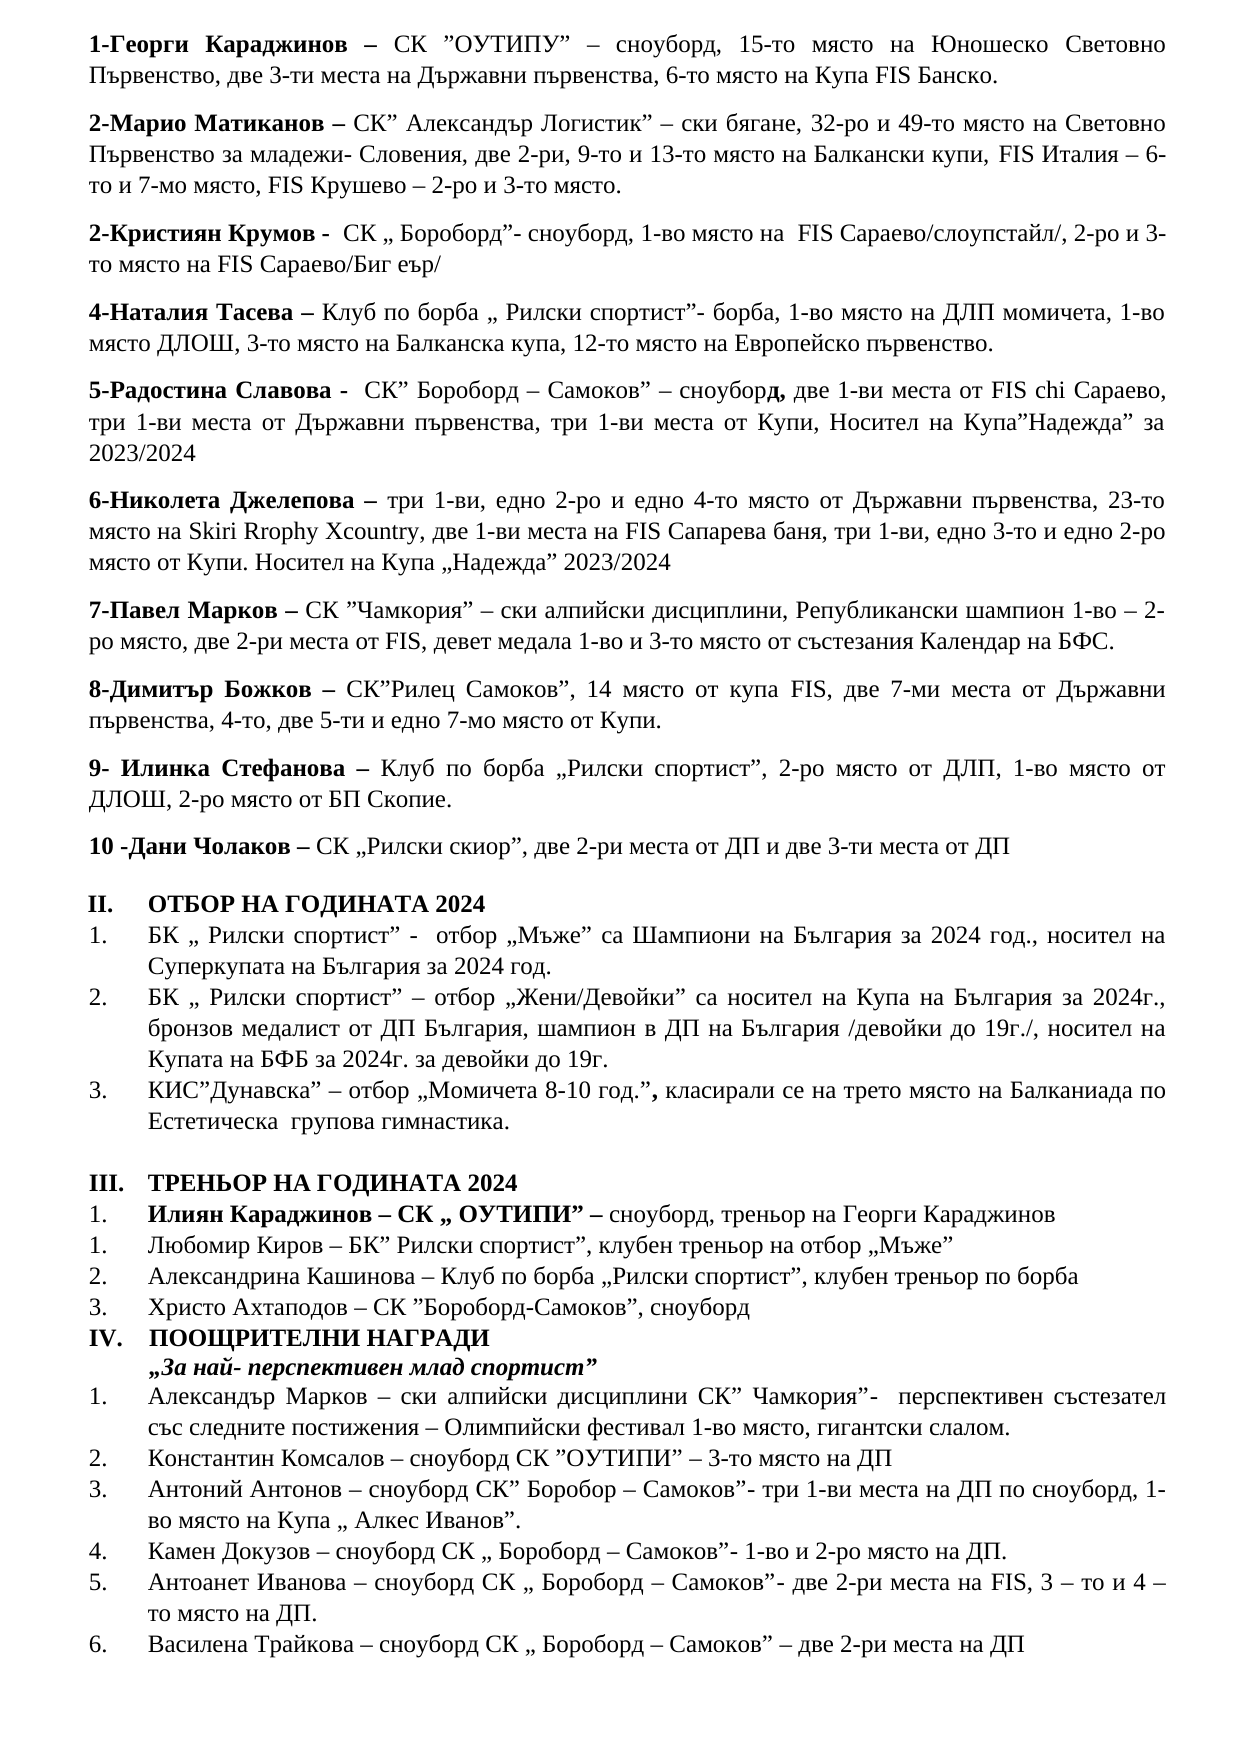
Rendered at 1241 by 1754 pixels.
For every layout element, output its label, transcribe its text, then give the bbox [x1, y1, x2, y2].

list Илиян Караджинов – СК „ ОУТИПИ” – сноуборд, треньор на Георги Караджинов [44, 1199, 1167, 1228]
list Александър Марков – ски алпийски дисциплини СК” Чамкория”- перспективен състезател със следните постижения – Олимпийски фестивал 1-во място, гигантски слалом. [89, 1381, 1167, 1441]
text 4-Наталия Тасева – Клуб по борба „ Рилски спортист”- борба, 1-во място на ДЛП момичета, 1-во място ДЛОШ, 3-то място на Балканска купа, 12-то място на Европейско първенство. [89, 297, 1167, 357]
list ПООЩРИТЕЛНИ НАГРАДИ [89, 1323, 1167, 1352]
text 6-Николета Джелепова – три 1-ви, едно 2-ро и едно 4-то място от Държавни първенства, 23-то място на Skiri Rrophy Xcountry, две 1-ви места на FIS Сапарева баня, три 1-ви, едно 3-то и едно 2-ро място от Купи. Носител на Купа „Надежда” 2023/2024 [89, 485, 1167, 576]
text 5-Радостина Славова - СК” Бороборд – Самоков” – сноуборд, две 1-ви места от FIS chi Сараево, три 1-ви места от Държавни първенства, три 1-ви места от Купи, Носител на Купа”Надежда” за 2023/2024 [89, 376, 1167, 466]
list КИС”Дунавска” – отбор „Момичета 8-10 год.”, класирали се на трето място на Балканиада по Естетическа групова гимнастика. [89, 1075, 1167, 1135]
text 2-Марио Матиканов – СК” Александър Логистик” – ски бягане, 32-ро и 49-то място на Световно Първенство за младежи- Словения, две 2-ри, 9-то и 13-то място на Балкански купи, FIS Италия – 6-то и 7-мо място, FIS Крушево – 2-ро и 3-то място. [89, 108, 1167, 199]
list ОТБОР НА ГОДИНАТА 2024 [87, 889, 1167, 918]
list БК „ Рилски спортист” – отбор „Жени/Девойки” са носител на Купа на България за 2024г., бронзов медалист от ДП България, шампион в ДП на България /девойки до 19г./, носител на Купата на БФБ за 2024г. за девойки до 19г. [89, 982, 1167, 1073]
list Камен Докузов – сноуборд СК „ Бороборд – Самоков”- 1-во и 2-ро място на ДП. [59, 1536, 1167, 1565]
list БК „ Рилски спортист” - отбор „Мъже” са Шампиони на България за 2024 год., носител на Суперкупата на България за 2024 год. [89, 920, 1167, 980]
list Константин Комсалов – сноуборд СК ”ОУТИПИ” – 3-то място на ДП [89, 1443, 1167, 1472]
list Антоний Антонов – сноуборд СК” Боробор – Самоков”- три 1-ви места на ДП по сноуборд, 1-во място на Купа „ Алкес Иванов”. [89, 1474, 1167, 1534]
list „За най- перспективен млад спортист” [149, 1352, 1167, 1381]
list Антоанет Иванова – сноуборд СК „ Бороборд – Самоков”- две 2-ри места на FIS, 3 – то и 4 – то място на ДП. [89, 1567, 1167, 1627]
list Александрина Кашинова – Клуб по борба „Рилски спортист”, клубен треньор по борба [44, 1261, 1167, 1290]
text 7-Павел Марков – СК ”Чамкория” – ски алпийски дисциплини, Републикански шампион 1-во – 2-ро място, две 2-ри места от FIS, девет медала 1-во и 3-то място от състезания Календар на БФС. [89, 595, 1167, 655]
text 9- Илинка Стефанова – Клуб по борба „Рилски спортист”, 2-ро място от ДЛП, 1-во място от ДЛОШ, 2-ро място от БП Скопие. [89, 753, 1167, 812]
text 1-Георги Караджинов – СК ”ОУТИПУ” – сноуборд, 15-то място на Юношеско Световно Първенство, две 3-ти места на Държавни първенства, 6-то място на Купа FIS Банско. [89, 29, 1167, 89]
list ТРЕНЬОР НА ГОДИНАТА 2024 [89, 1168, 1167, 1197]
list Христо Ахтаподов – СК ”Бороборд-Самоков”, сноуборд [44, 1292, 1167, 1321]
list Василена Трайкова – сноуборд СК „ Бороборд – Самоков” – две 2-ри места на ДП [59, 1629, 1167, 1658]
list Любомир Киров – БК” Рилски спортист”, клубен треньор на отбор „Мъже” [44, 1230, 1167, 1259]
text 8-Димитър Божков – СК”Рилец Самоков”, 14 място от купа FIS, две 7-ми места от Държавни първенства, 4-то, две 5-ти и едно 7-мо място от Купи. [89, 674, 1167, 734]
text 10 -Дани Чолаков – СК „Рилски скиор”, две 2-ри места от ДП и две 3-ти места от ДП [89, 831, 1167, 860]
text 2-Кристиян Крумов - СК „ Бороборд”- сноуборд, 1-во място на FIS Сараево/слоупстайл/, 2-ро и 3-то място на FIS Сараево/Биг еър/ [89, 218, 1167, 278]
